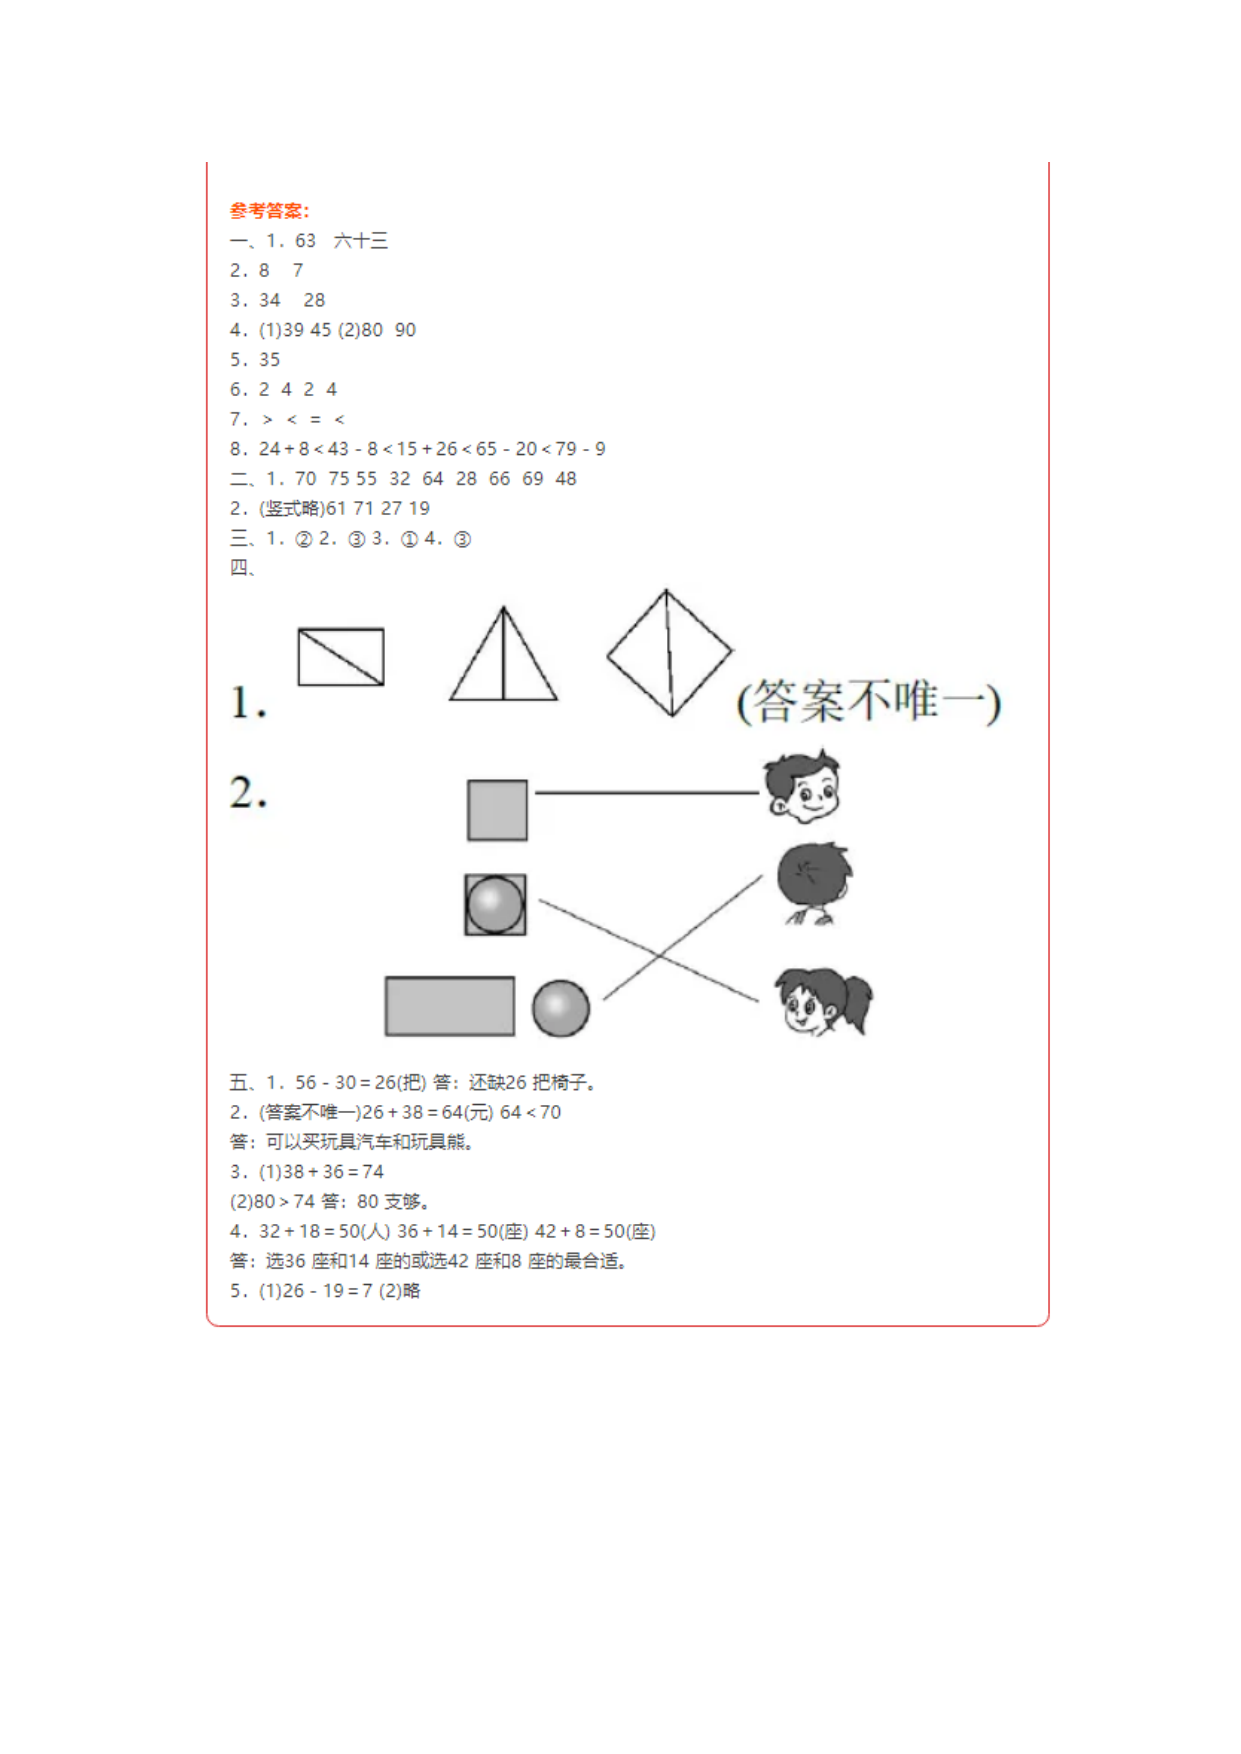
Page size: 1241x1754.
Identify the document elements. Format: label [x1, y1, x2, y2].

picture [187, 162, 1053, 1342]
